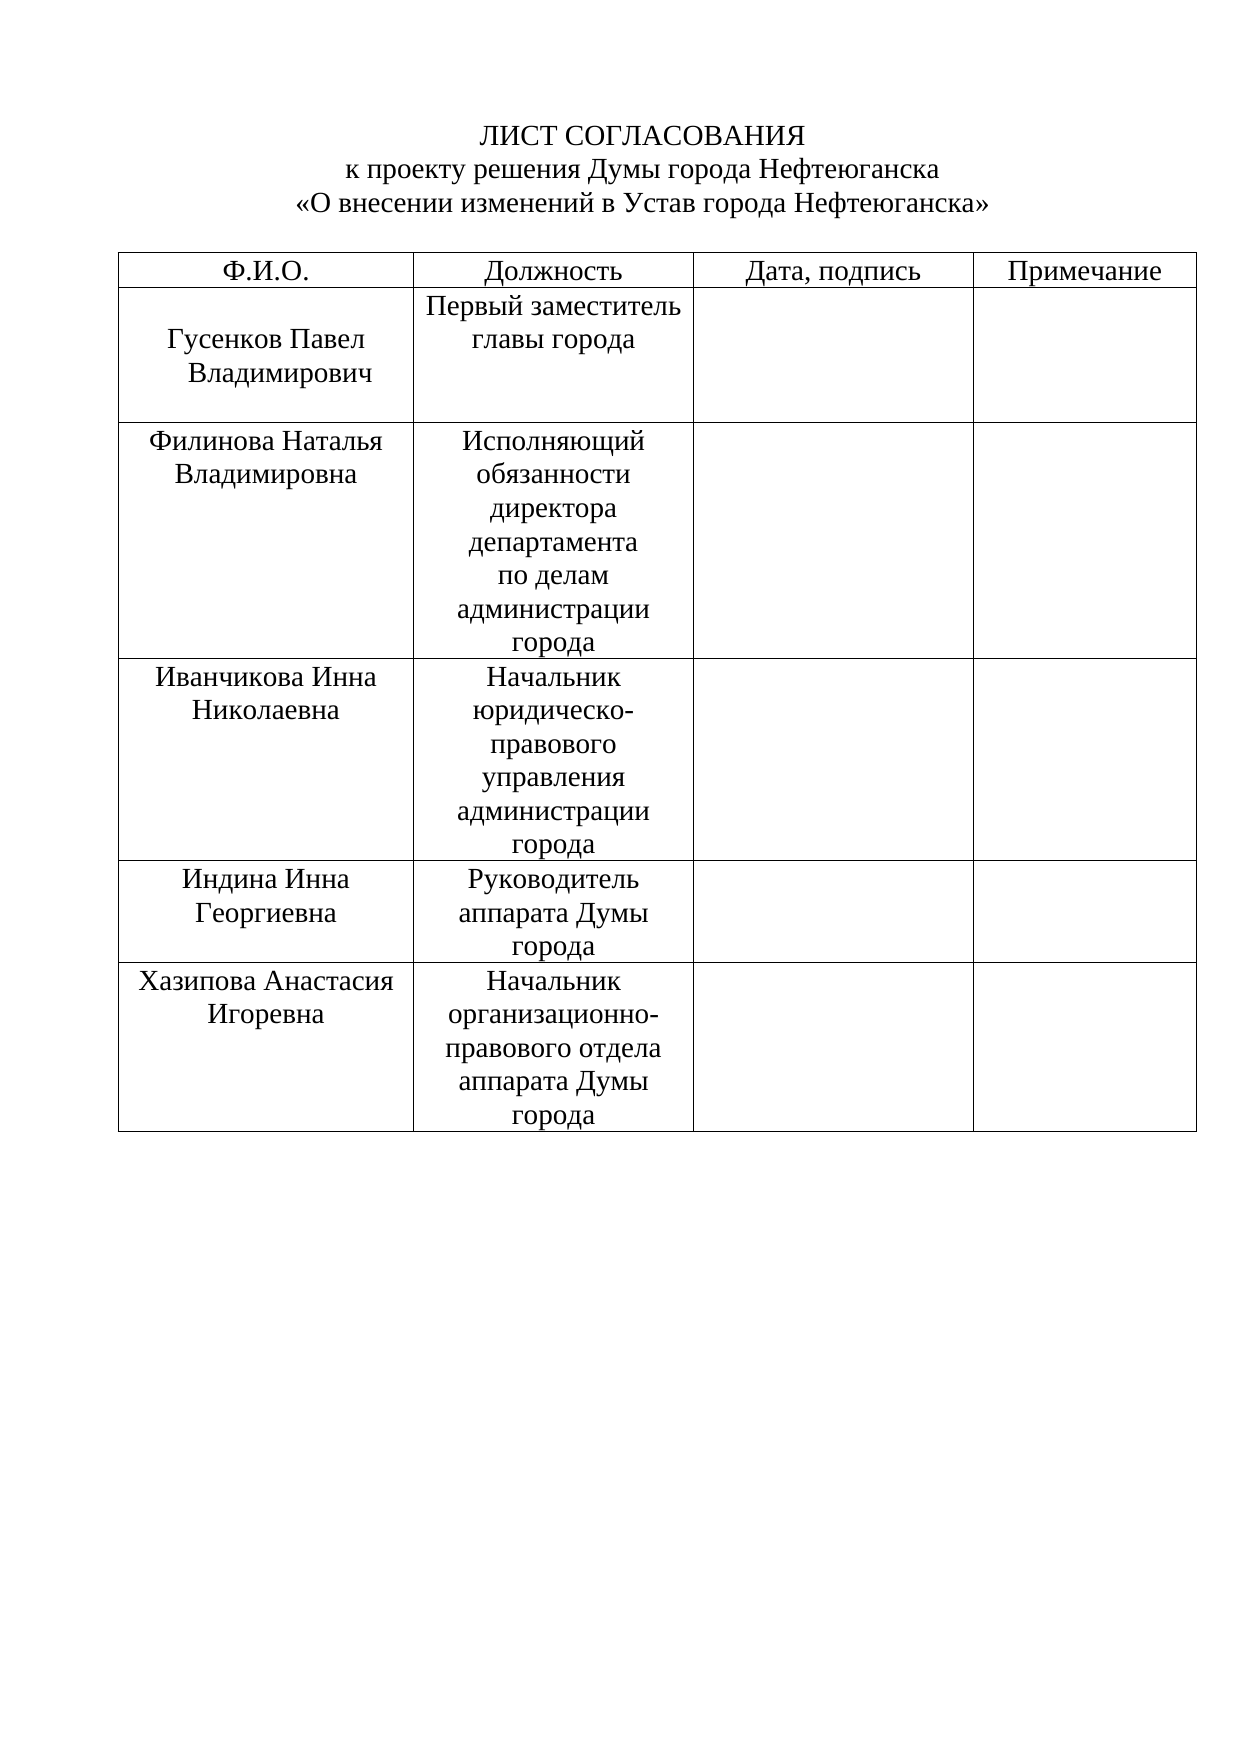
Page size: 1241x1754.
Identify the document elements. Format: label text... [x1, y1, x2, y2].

text к проекту решения Думы города Нефтеюганска [177, 152, 1107, 185]
table_cell Исполняющий обязанности директора департамента по делам администрации города [414, 423, 693, 658]
table_cell Гусенков Павел Владимирович [119, 288, 413, 422]
text «О внесении изменений в Устав города Нефтеюганска» [177, 185, 1107, 219]
table_header Примечание [974, 253, 1196, 287]
table_header Дата, подпись [694, 253, 973, 287]
table_cell Хазипова Анастасия Игоревна [119, 963, 413, 1131]
table_cell [974, 963, 1196, 1131]
table_cell Индина Инна Георгиевна [119, 861, 413, 962]
table_cell [974, 423, 1196, 658]
table_cell Филинова Наталья Владимировна [119, 423, 413, 658]
text ЛИСТ СОГЛАСОВАНИЯ [177, 118, 1107, 152]
table_cell [694, 963, 973, 1131]
table_cell [694, 659, 973, 860]
table_header Должность [414, 253, 693, 287]
table_header Ф.И.О. [119, 253, 413, 287]
table_cell [974, 288, 1196, 422]
table_cell Начальник юридическо-правового управления администрации города [414, 659, 693, 860]
table_cell [694, 861, 973, 962]
table_cell Руководитель аппарата Думы города [414, 861, 693, 962]
table_cell [694, 423, 973, 658]
table_cell Иванчикова Инна Николаевна [119, 659, 413, 860]
table_cell [974, 659, 1196, 860]
table_cell Первый заместитель главы города [414, 288, 693, 422]
table_cell [974, 861, 1196, 962]
table_cell Начальник организационно-правового отдела аппарата Думы города [414, 963, 693, 1131]
table_cell [694, 288, 973, 422]
